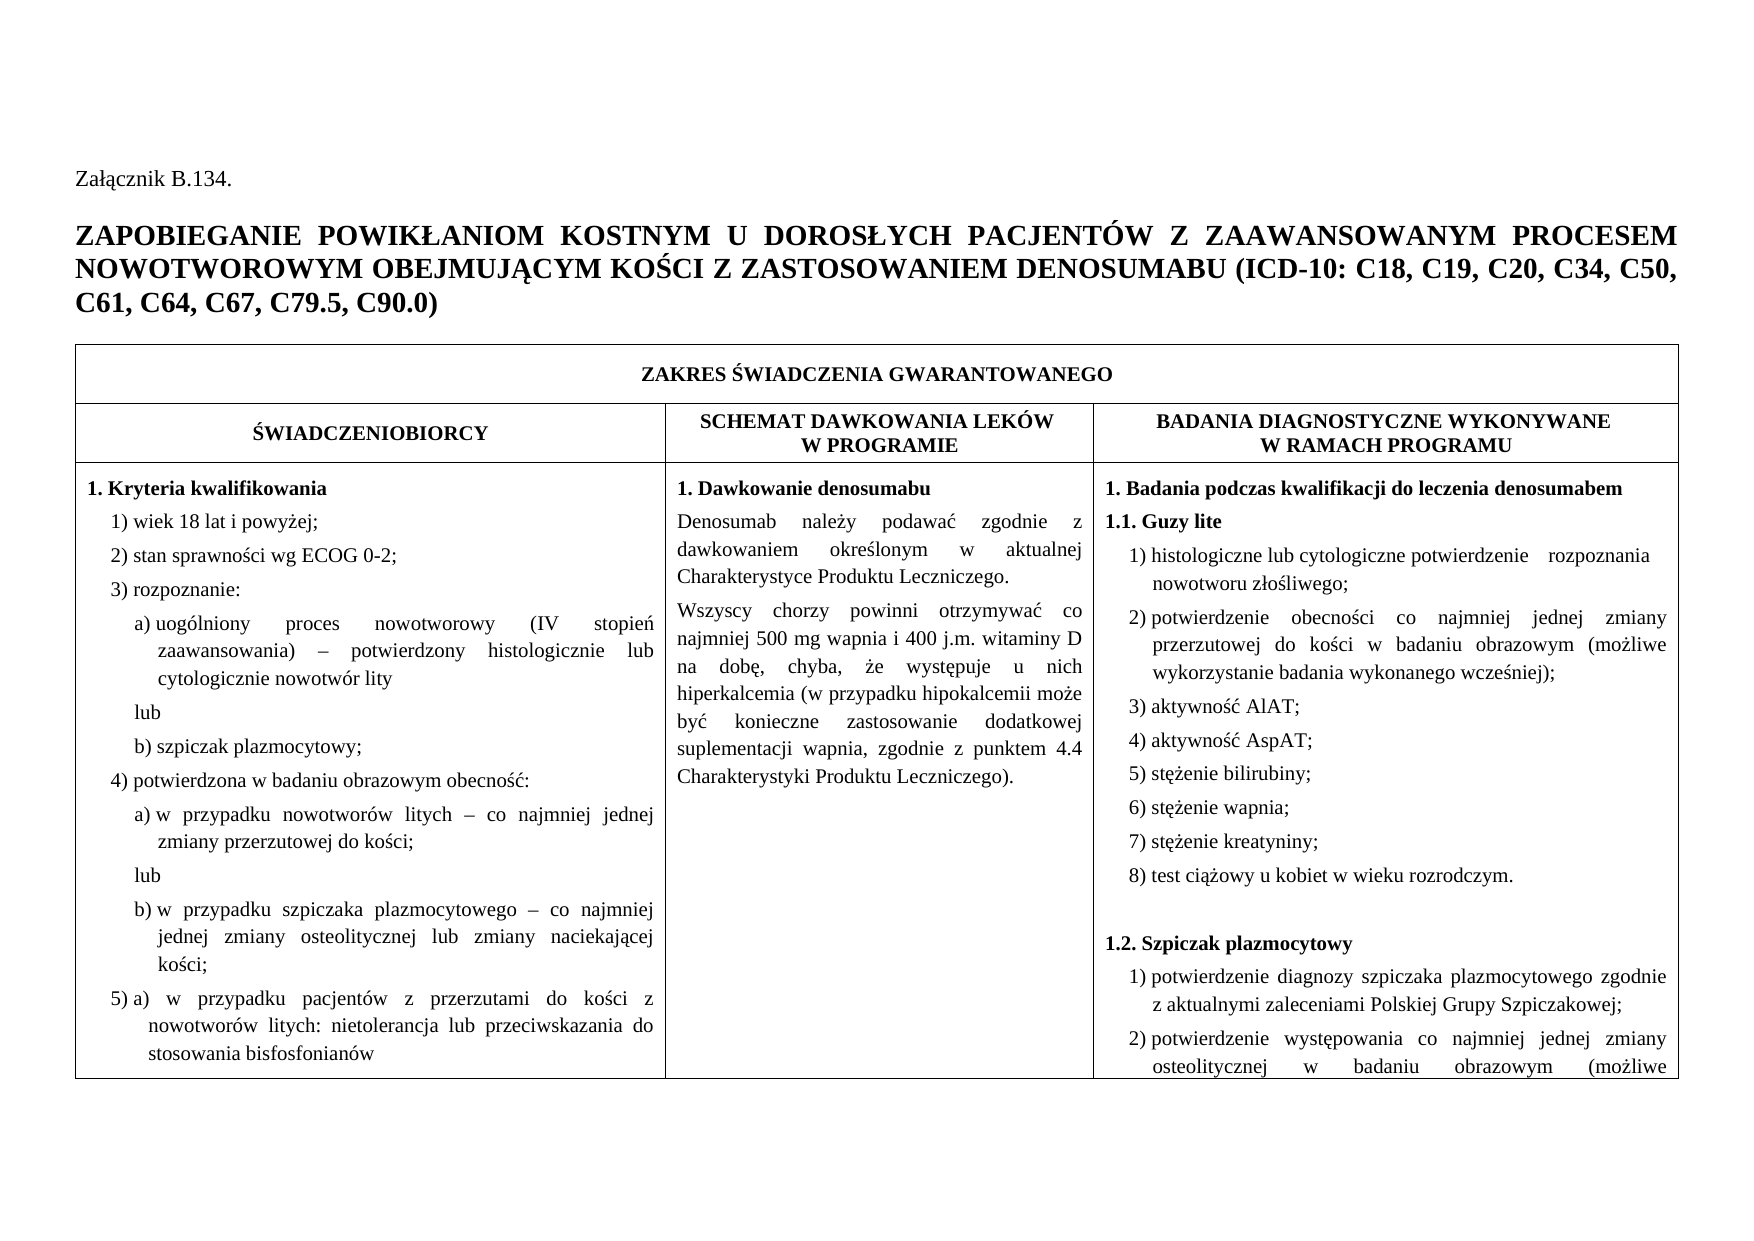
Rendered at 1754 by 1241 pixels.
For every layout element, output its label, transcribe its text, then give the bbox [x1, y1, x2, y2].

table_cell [76, 463, 665, 1078]
table_cell SCHEMAT DAWKOWANIA LEKÓW W PROGRAMIE [666, 404, 1093, 462]
table_cell BADANIA DIAGNOSTYCZNE WYKONYWANE W RAMACH PROGRAMU [1094, 404, 1678, 462]
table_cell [666, 463, 1093, 1078]
text ZAPOBIEGANIE POWIKŁANIOM KOSTNYM U DOROSŁYCH PACJENTÓW Z ZAAWANSOWANYM PROCESEM NOWOTWOROWYM OBEJMUJĄCYM KOŚCI Z ZASTOSOWANIEM DENOSUMABU (ICD-10: C18, C19, C20, C34, C50, C61, C64, C67, C79.5, C90.0) [75, 218, 1679, 319]
text Załącznik B.134. [75, 165, 1679, 192]
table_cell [1094, 463, 1678, 1078]
table_header ZAKRES ŚWIADCZENIA GWARANTOWANEGO [76, 345, 1678, 403]
table_cell ŚWIADCZENIOBIORCY [76, 404, 665, 462]
